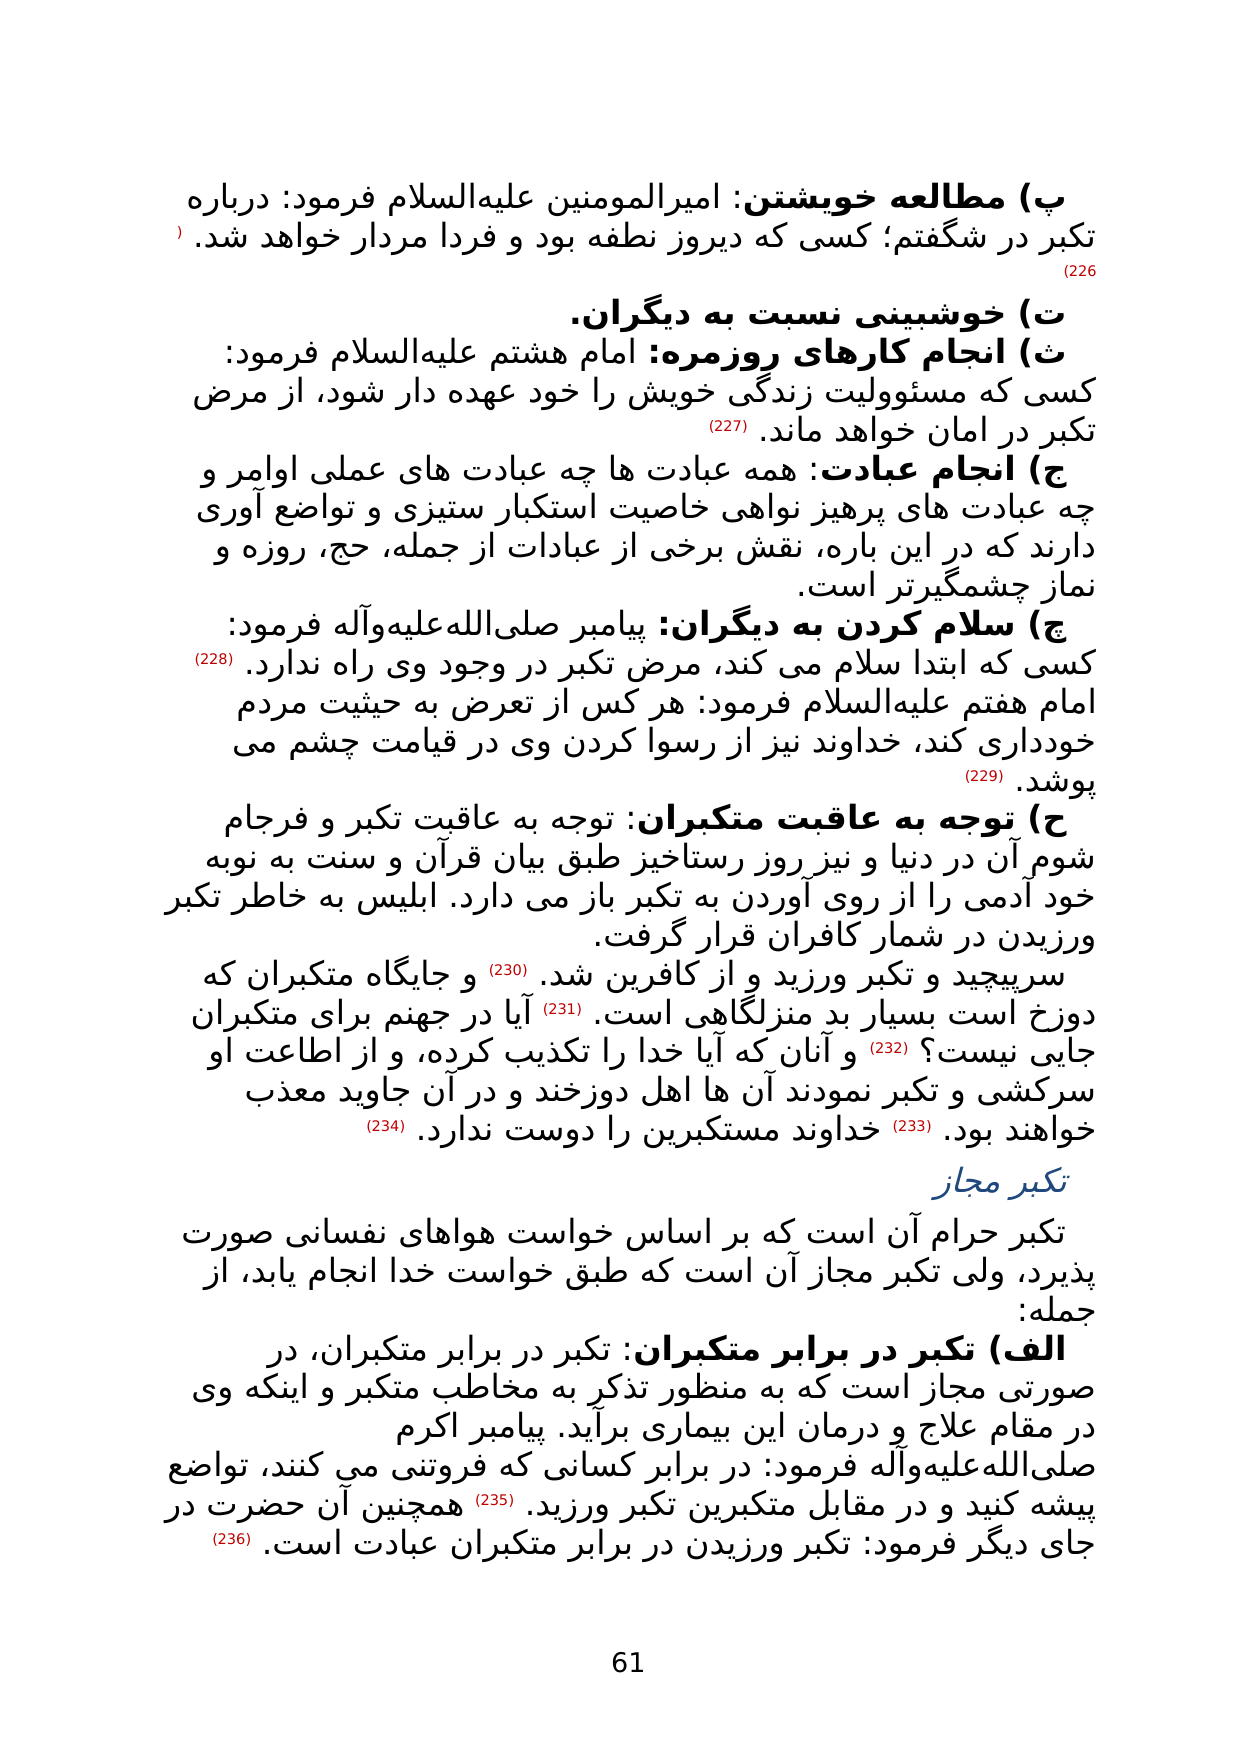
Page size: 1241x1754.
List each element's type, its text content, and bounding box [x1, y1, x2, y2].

text سرپیچید و تكبر ورزید و از كافرین شد. (230) و جایگاه متكبران كه دوزخ است بسیار بد منزلگاهى است. (231) آیا در جهنم براى متكبران جایى نیست؟ (232) و آنان كه آیا خدا را تكذیب كرده، و از اطاعت او سركشى و تكبر نمودند آن ها اهل دوزخند و در آن جاوید معذب خواهند بود. (233) خداوند مستكبرین را دوست ندارد. (234) [159, 954, 1097, 1148]
text چ) سلام كردن به دیگران: پیامبر صلى‌الله‌عليه‌وآله فرمود: كسى كه ابتدا سلام مى كند، مرض تكبر در وجود وى راه ندارد. (228) امام هفتم عليه‌السلام فرمود: هر كس از تعرض به حیثیت مردم خوددارى كند، خداوند نیز از رسوا كردن وى در قیامت چشم مى پوشد. (229) [159, 604, 1097, 799]
subtitle تكبر مجاز [159, 1161, 1097, 1200]
text ت) خوشبینى نسبت به دیگران. [159, 294, 1097, 333]
text ث) انجام كارهاى روزمره: امام هشتم عليه‌السلام فرمود: كسى كه مسئوولیت زندگى خویش را خود عهده دار شود، از مرض تكبر در امان خواهد ماند. (227) [159, 333, 1097, 449]
text تكبر حرام آن است كه بر اساس خواست هواهاى نفسانى صورت پذیرد، ولى تكبر مجاز آن است كه طبق خواست خدا انجام یابد، از جمله: [159, 1212, 1097, 1329]
text پ) مطالعه خویشتن: امیرالمومنین عليه‌السلام فرمود: درباره تكبر در شگفتم؛ كسى كه دیروز نطفه بود و فردا مردار خواهد شد. (226) [159, 177, 1097, 294]
text الف) تكبر در برابر متكبران: تكبر در برابر متكبران، در صورتى مجاز است كه به منظور تذكر به مخاطب متكبر و اینكه وى در مقام علاج و درمان این بیمارى برآید. پیامبر اكرم صلى‌الله‌عليه‌وآله فرمود: در برابر كسانى كه فروتنى مى كنند، تواضع پیشه كنید و در مقابل متكبرین تكبر ورزید. (235) همچنین آن حضرت در جاى دیگر فرمود: تكبر ورزیدن در برابر متكبران عبادت است. (236) [159, 1329, 1097, 1562]
text ح) توجه به عاقبت متكبران: توجه به عاقبت تكبر و فرجام شوم آن در دنیا و نیز روز رستاخیز طبق بیان قرآن و سنت به نوبه خود آدمى را از روى آوردن به تكبر باز مى دارد. ابلیس به خاطر تكبر ورزیدن در شمار كافران قرار گرفت. [159, 799, 1097, 954]
text ج) انجام عبادت: همه عبادت ها چه عبادت هاى عملى اوامر و چه عبادت هاى پرهیز نواهى خاصیت استكبار ستیزى و تواضع آورى دارند كه در این باره، نقش برخى از عبادات از جمله، حج، روزه و نماز چشمگیرتر است. [159, 449, 1097, 604]
